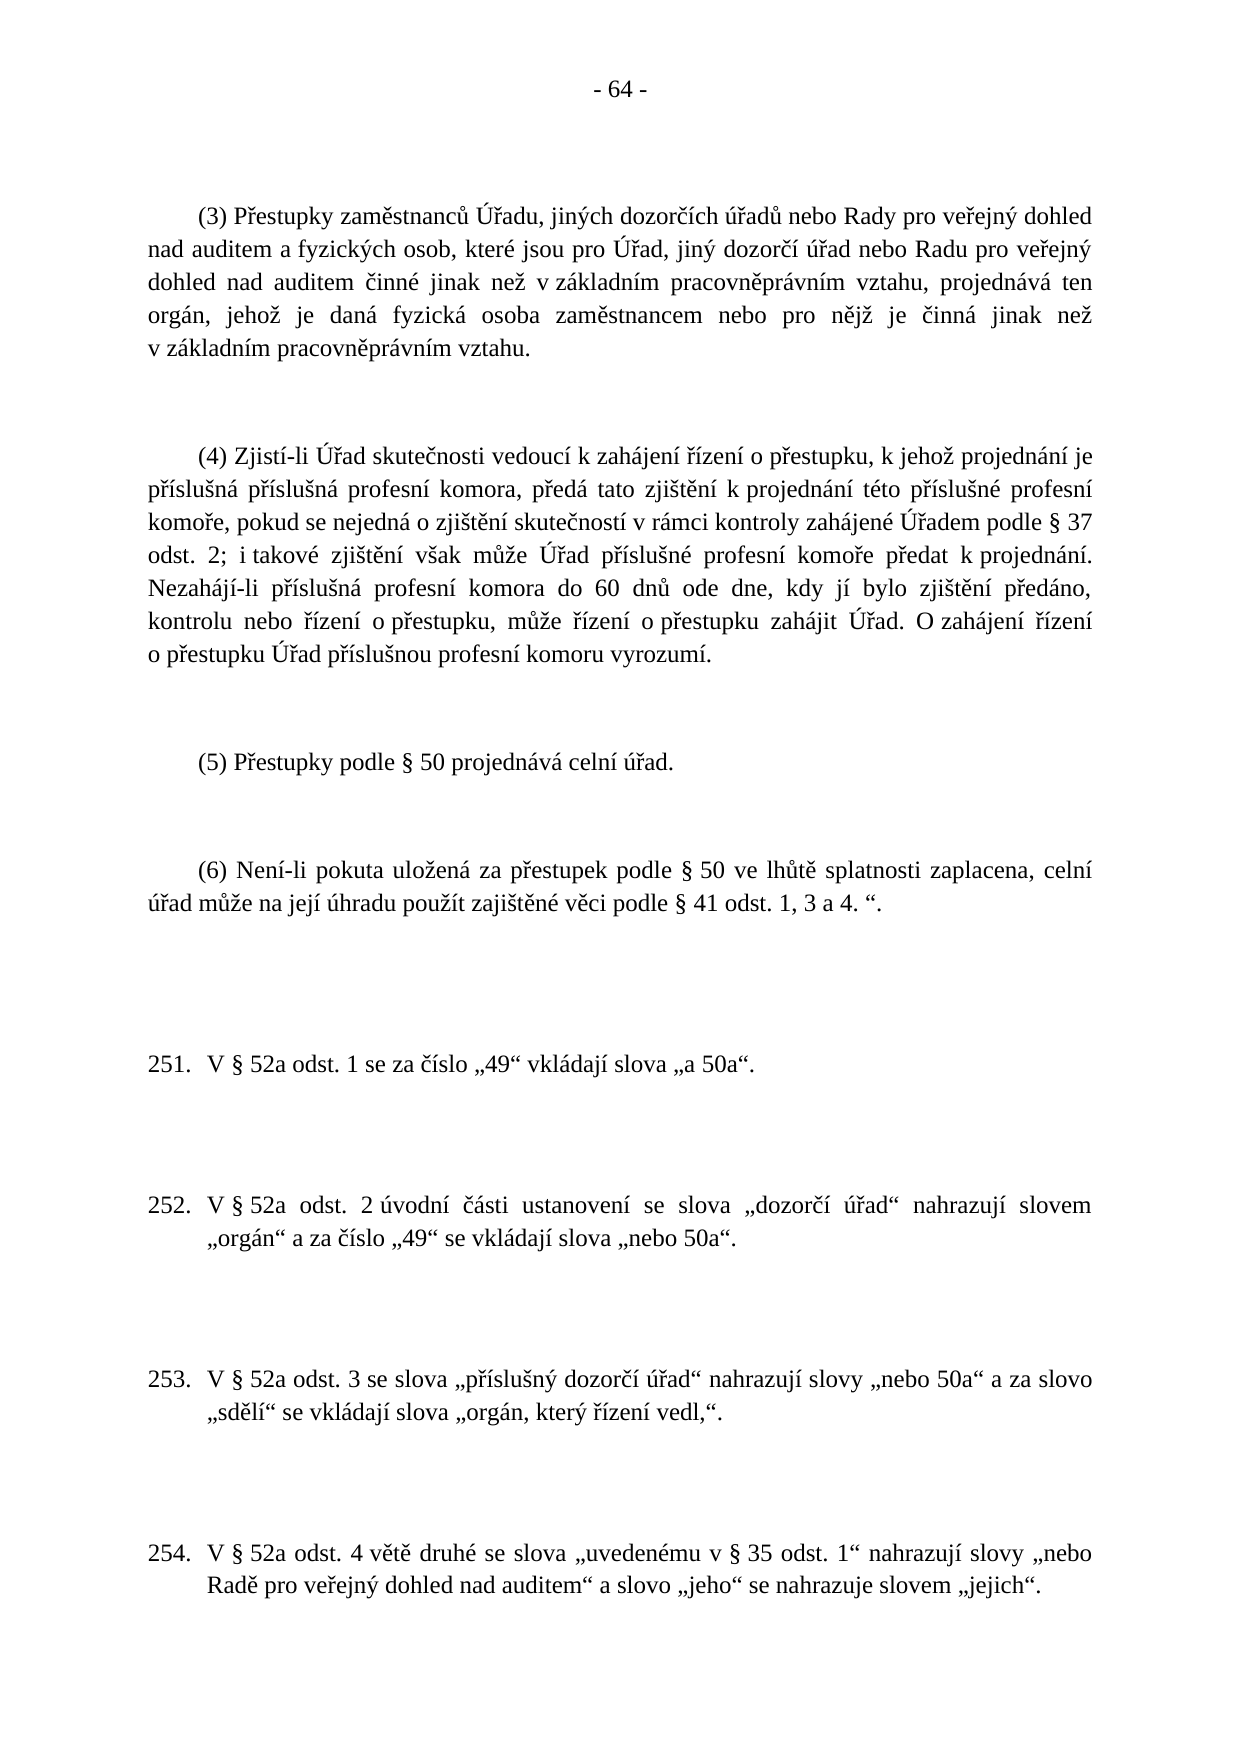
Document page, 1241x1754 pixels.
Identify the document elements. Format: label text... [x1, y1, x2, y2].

list V § 52a odst. 4 větě druhé se slova „uvedenému v § 35 odst. 1“ nahrazují slovy „nebo Radě pro veřejný dohled nad auditem“ a slovo „jeho“ se nahrazuje slovem „jejich“. [148, 1538, 1093, 1599]
text (3) Přestupky zaměstnanců Úřadu, jiných dozorčích úřadů nebo Rady pro veřejný dohled nad auditem a fyzických osob, které jsou pro Úřad, jiný dozorčí úřad nebo Radu pro veřejný dohled nad auditem činné jinak než v základním pracovněprávním vztahu, projednává ten orgán, jehož je daná fyzická osoba zaměstnancem nebo pro nějž je činná jinak než v základním pracovněprávním vztahu. [148, 201, 1093, 362]
text (6) Není-li pokuta uložená za přestupek podle § 50 ve lhůtě splatnosti zaplacena, celní úřad může na její úhradu použít zajištěné věci podle § 41 odst. 1, 3 a 4. “. [148, 855, 1093, 917]
text (5) Přestupky podle § 50 projednává celní úřad. [148, 747, 1093, 776]
list V § 52a odst. 3 se slova „příslušný dozorčí úřad“ nahrazují slovy „nebo 50a“ a za slovo „sdělí“ se vkládají slova „orgán, který řízení vedl,“. [148, 1364, 1093, 1426]
list V § 52a odst. 2 úvodní části ustanovení se slova „dozorčí úřad“ nahrazují slovem „orgán“ a za číslo „49“ se vkládají slova „nebo 50a“. [148, 1190, 1093, 1252]
list V § 52a odst. 1 se za číslo „49“ vkládají slova „a 50a“. [148, 1049, 1093, 1078]
text (4) Zjistí-li Úřad skutečnosti vedoucí k zahájení řízení o přestupku, k jehož projednání je příslušná příslušná profesní komora, předá tato zjištění k projednání této příslušné profesní komoře, pokud se nejedná o zjištění skutečností v rámci kontroly zahájené Úřadem podle § 37 odst. 2; i takové zjištění však může Úřad příslušné profesní komoře předat k projednání. Nezahájí-li příslušná profesní komora do 60 dnů ode dne, kdy jí bylo zjištění předáno, kontrolu nebo řízení o přestupku, může řízení o přestupku zahájit Úřad. O zahájení řízení o přestupku Úřad příslušnou profesní komoru vyrozumí. [148, 441, 1093, 668]
